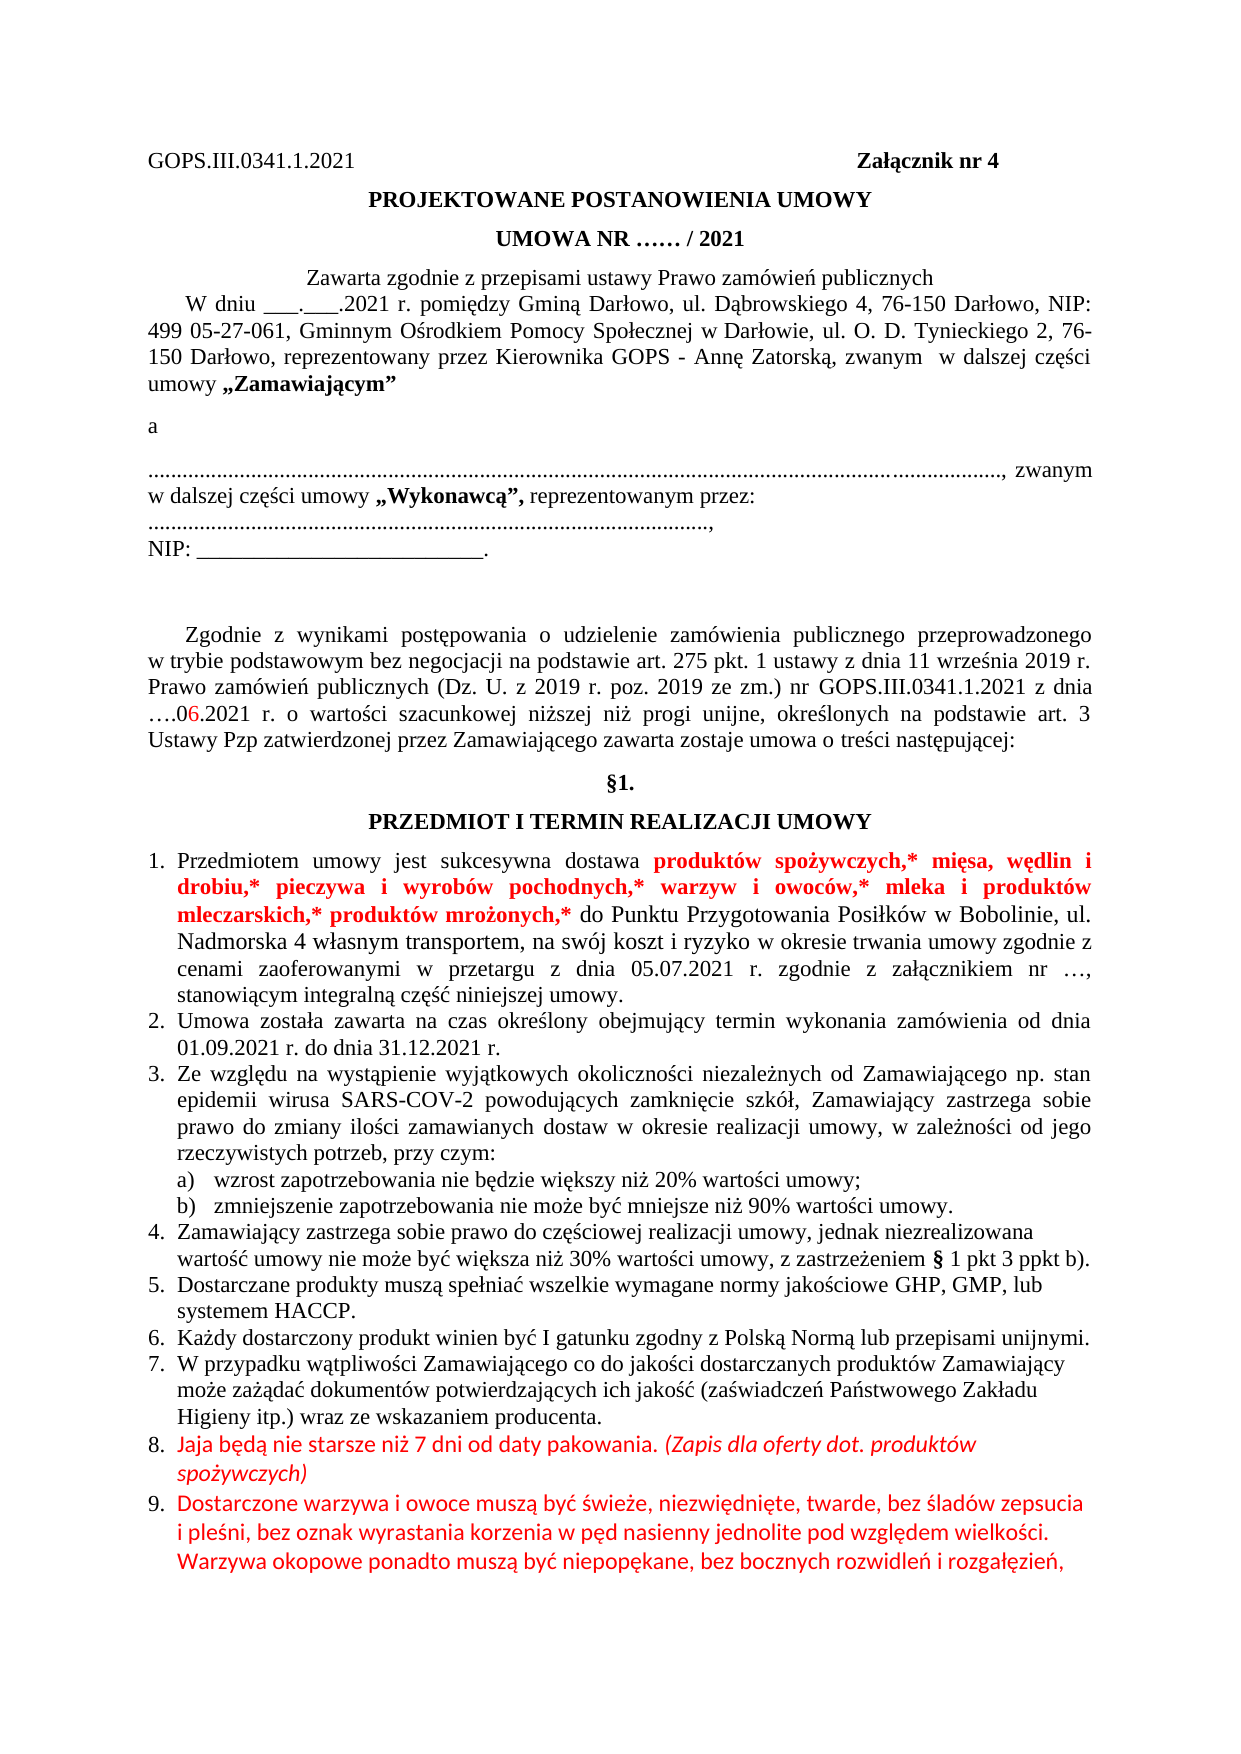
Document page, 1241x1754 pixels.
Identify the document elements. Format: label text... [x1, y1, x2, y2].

text W dniu ___.___.2021 r. pomiędzy Gminą Darłowo, ul. Dąbrowskiego 4, 76-150 Darłowo, NIP: 499 05-27-061, Gminnym Ośrodkiem Pomocy Społecznej w Darłowie, ul. O. D. Tynieckiego 2, 76-150 Darłowo, reprezentowany przez Kierownika GOPS - Annę Zatorską, zwanym w dalszej części umowy „Zamawiającym” [148, 291, 1093, 396]
text GOPS.III.0341.1.2021 Załącznik nr 4 [148, 148, 1093, 174]
list W przypadku wątpliwości Zamawiającego co do jakości dostarczanych produktów Zamawiający może zażądać dokumentów potwierdzających ich jakość (zaświadczeń Państwowego Zakładu Higieny itp.) wraz ze wskazaniem producenta. [148, 1350, 1093, 1429]
list zmniejszenie zapotrzebowania nie może być mniejsze niż 90% wartości umowy. [177, 1192, 1093, 1218]
text PROJEKTOWANE POSTANOWIENIA UMOWY [148, 186, 1093, 213]
text PRZEDMIOT I TERMIN REALIZACJI UMOWY [148, 808, 1093, 834]
list Dostarczane produkty muszą spełniać wszelkie wymagane normy jakościowe GHP, GMP, lub systemem HACCP. [148, 1271, 1093, 1324]
list Jaja będą nie starsze niż 7 dni od daty pakowania. (Zapis dla oferty dot. produktów spożywczych) [148, 1429, 1093, 1488]
text ....................................................................................................................................................., zwanym w dalszej części umowy „Wykonawcą”, reprezentowanym przez: [148, 456, 1093, 508]
text a [148, 413, 1093, 439]
text UMOWA NR …… / 2021 [148, 225, 1093, 252]
list Umowa została zawarta na czas określony obejmujący termin wykonania zamówienia od dnia 01.09.2021 r. do dnia 31.12.2021 r. [148, 1007, 1093, 1060]
list wzrost zapotrzebowania nie będzie większy niż 20% wartości umowy; [177, 1166, 1093, 1192]
list Każdy dostarczony produkt winien być I gatunku zgodny z Polską Normą lub przepisami unijnymi. [148, 1324, 1093, 1350]
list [148, 1488, 1093, 1576]
text Zawarta zgodnie z przepisami ustawy Prawo zamówień publicznych [148, 264, 1093, 291]
text .................................................................................................., [148, 508, 1093, 535]
list Przedmiotem umowy jest sukcesywna dostawa produktów spożywczych,* mięsa, wędlin i drobiu,* pieczywa i wyrobów pochodnych,* warzyw i owoców,* mleka i produktów mleczarskich,* produktów mrożonych,* do Punktu Przygotowania Posiłków w Bobolinie, ul. Nadmorska 4 własnym transportem, na swój koszt i ryzyko w okresie trwania umowy zgodnie z cenami zaoferowanymi w przetargu z dnia 05.07.2021 r. zgodnie z załącznikiem nr …, stanowiącym integralną część niniejszej umowy. [148, 847, 1093, 1007]
text §1. [148, 769, 1093, 796]
list Zamawiający zastrzega sobie prawo do częściowej realizacji umowy, jednak niezrealizowana wartość umowy nie może być większa niż 30% wartości umowy, z zastrzeżeniem § 1 pkt 3 ppkt b). [148, 1218, 1093, 1271]
text NIP: _________________________. [148, 535, 1093, 561]
text Zgodnie z wynikami postępowania o udzielenie zamówienia publicznego przeprowadzonego w trybie podstawowym bez negocjacji na podstawie art. 275 pkt. 1 ustawy z dnia 11 września 2019 r. Prawo zamówień publicznych (Dz. U. z 2019 r. poz. 2019 ze zm.) nr GOPS.III.0341.1.2021 z dnia ….06.2021 r. o wartości szacunkowej niższej niż progi unijne, określonych na podstawie art. 3 Ustawy Pzp zatwierdzonej przez Zamawiającego zawarta zostaje umowa o treści następującej: [148, 621, 1093, 752]
list Ze względu na wystąpienie wyjątkowych okoliczności niezależnych od Zamawiającego np. stan epidemii wirusa SARS-COV-2 powodujących zamknięcie szkół, Zamawiający zastrzega sobie prawo do zmiany ilości zamawianych dostaw w okresie realizacji umowy, w zależności od jego rzeczywistych potrzeb, przy czym: [148, 1060, 1093, 1166]
